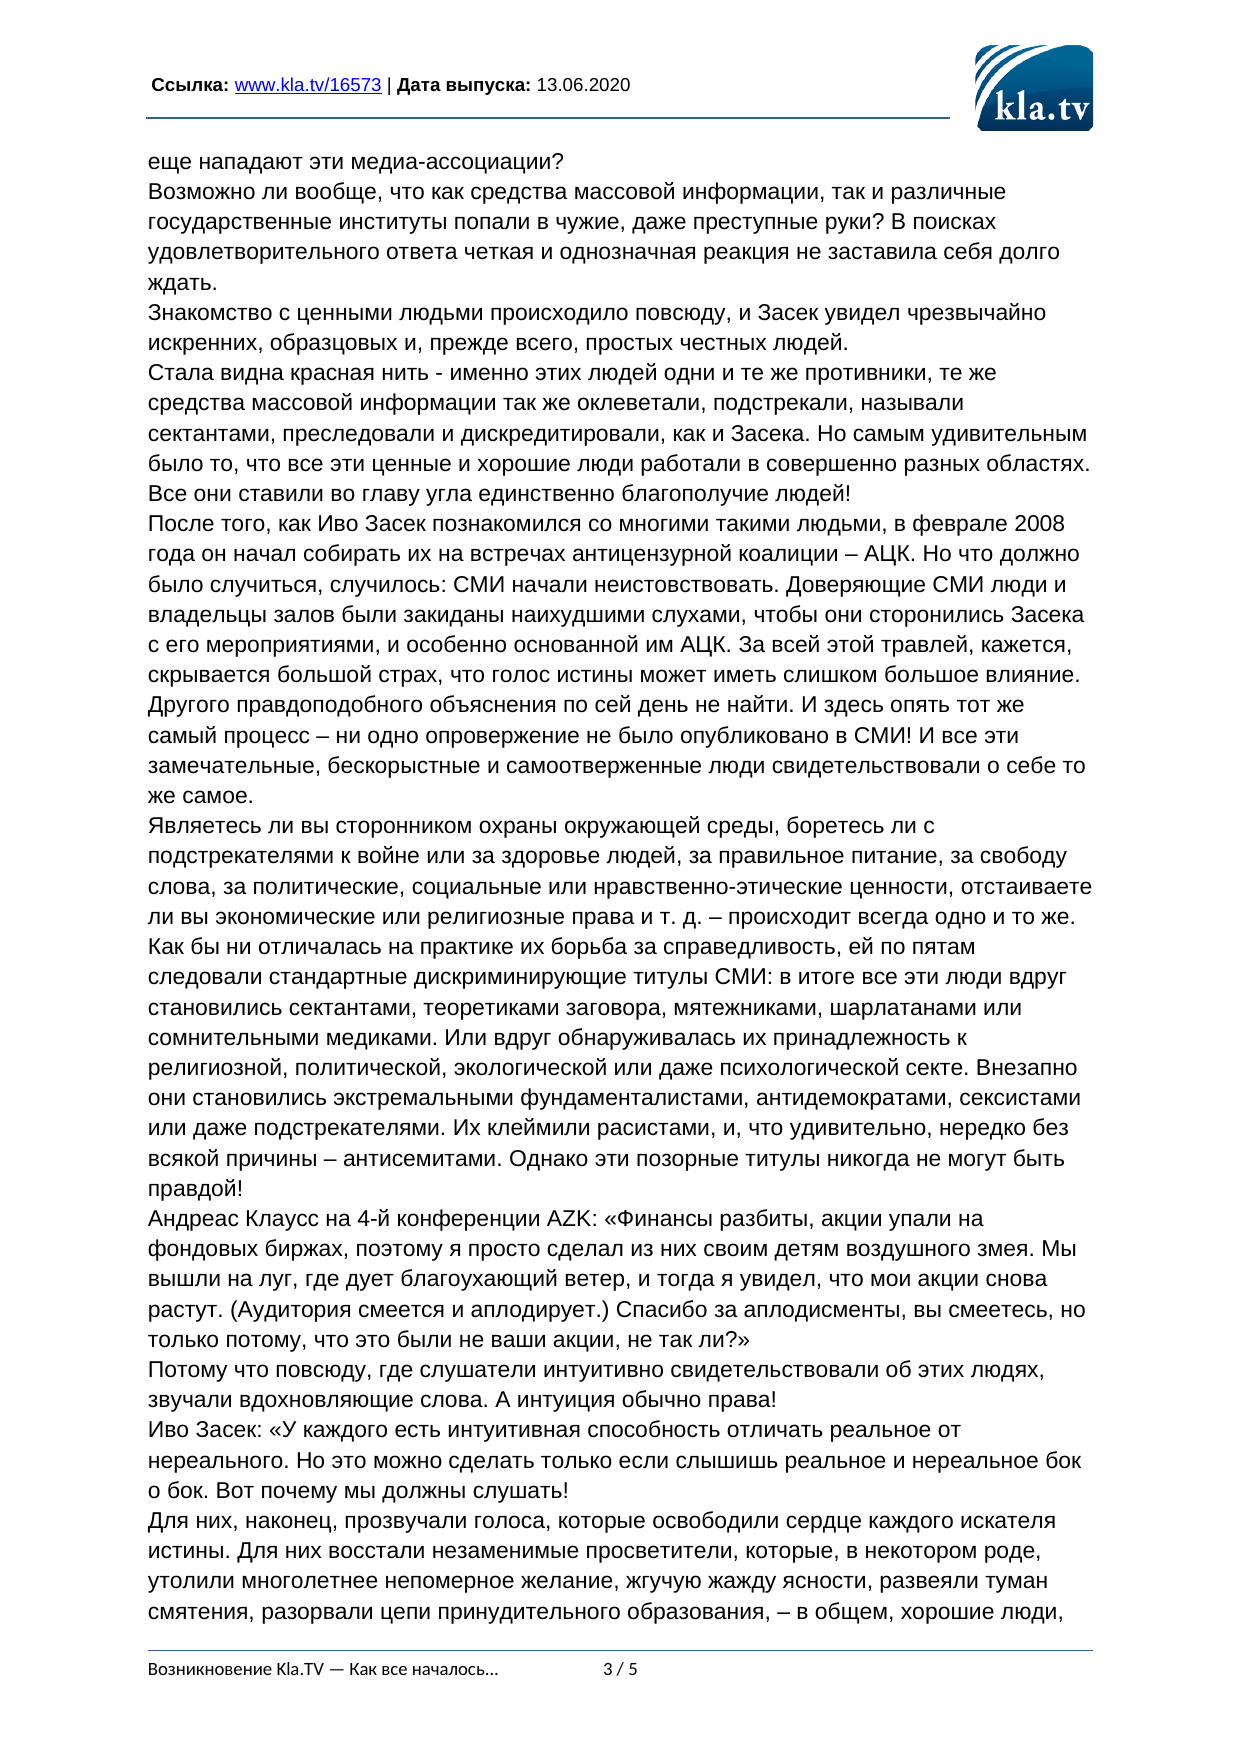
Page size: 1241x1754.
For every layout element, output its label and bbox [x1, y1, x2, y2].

text [148, 148, 1093, 1624]
